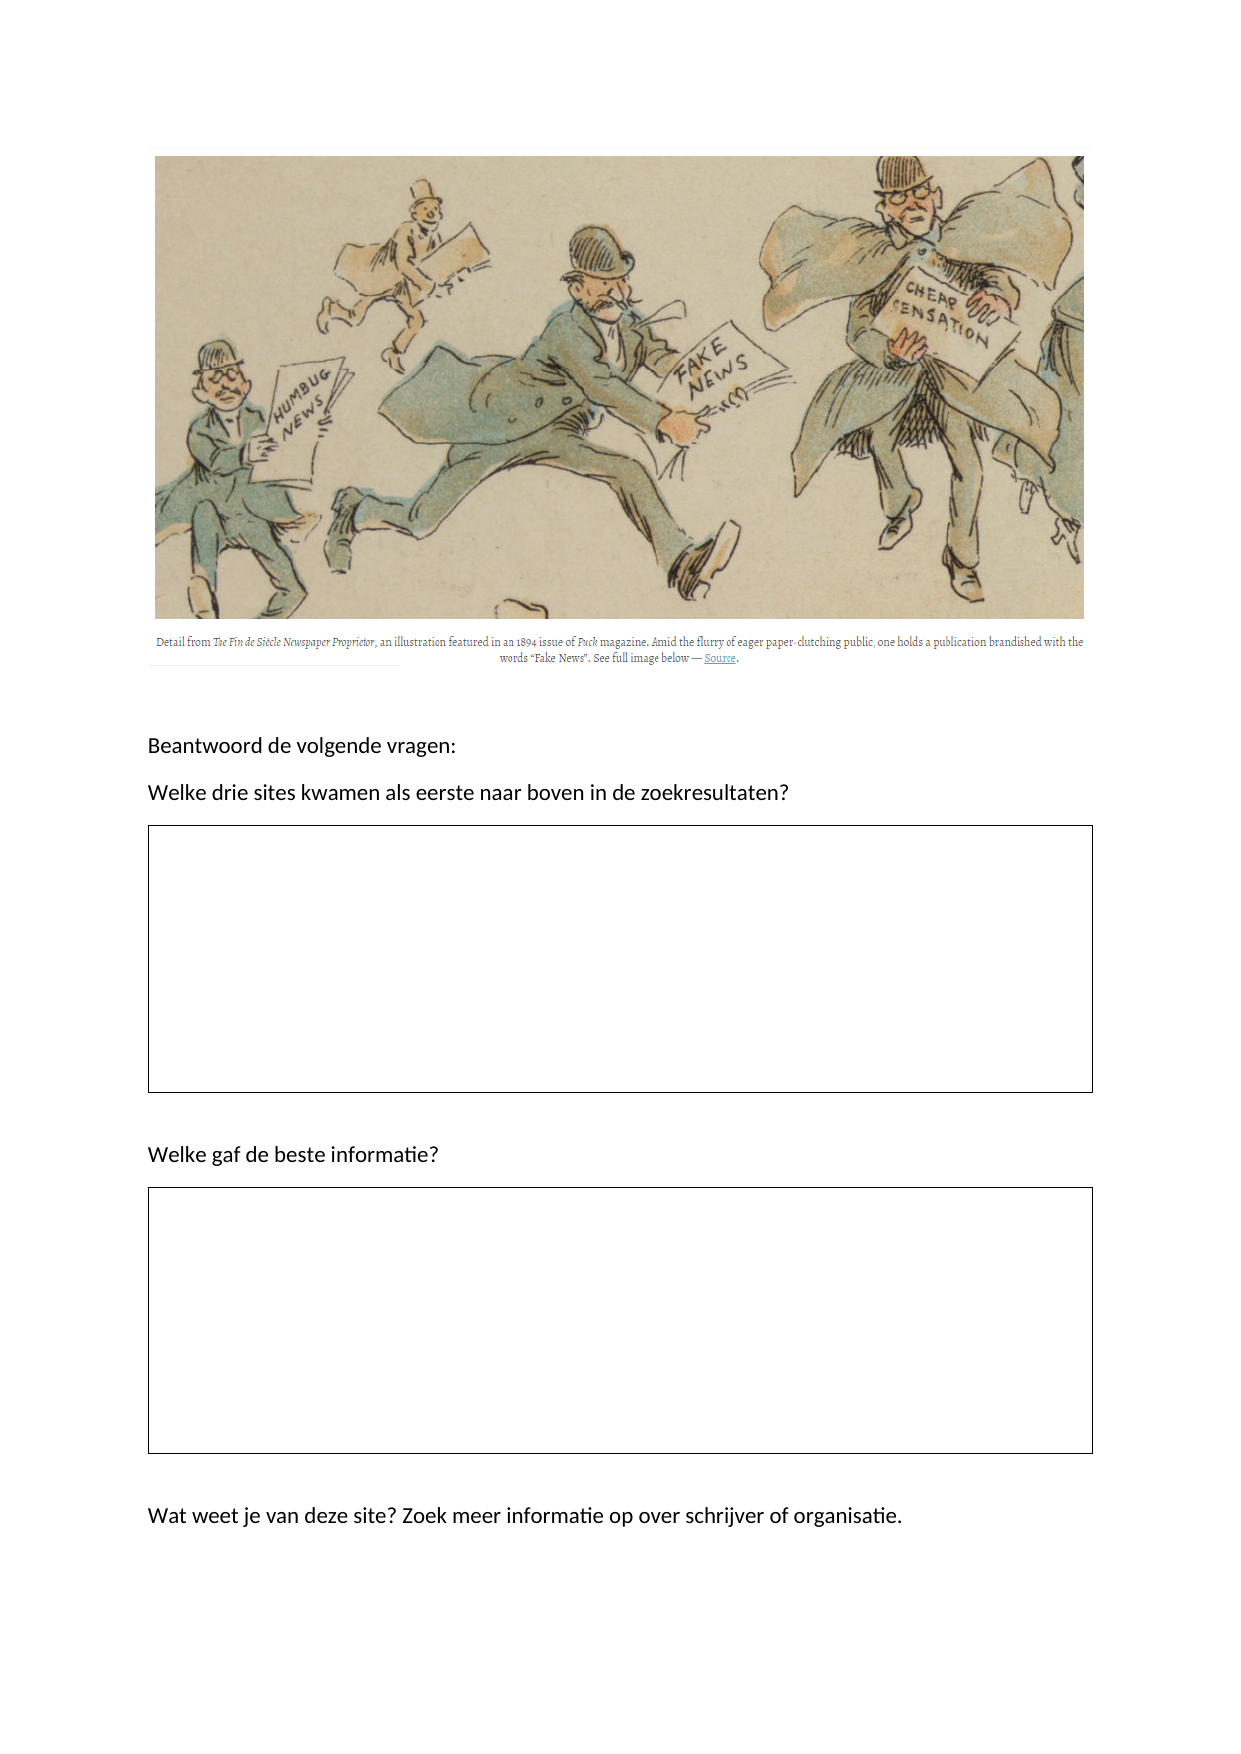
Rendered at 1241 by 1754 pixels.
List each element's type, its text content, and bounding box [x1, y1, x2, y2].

table_header [149, 826, 1092, 1092]
table_header [149, 1188, 1092, 1453]
text Wat weet je van deze site? Zoek meer informatie op over schrijver of organisatie. [148, 1501, 1093, 1529]
text Welke gaf de beste informatie? [148, 1140, 1093, 1168]
picture [147, 147, 1093, 666]
text Beantwoord de volgende vragen: [148, 732, 1093, 760]
text Welke drie sites kwamen als eerste naar boven in de zoekresultaten? [148, 778, 1093, 807]
